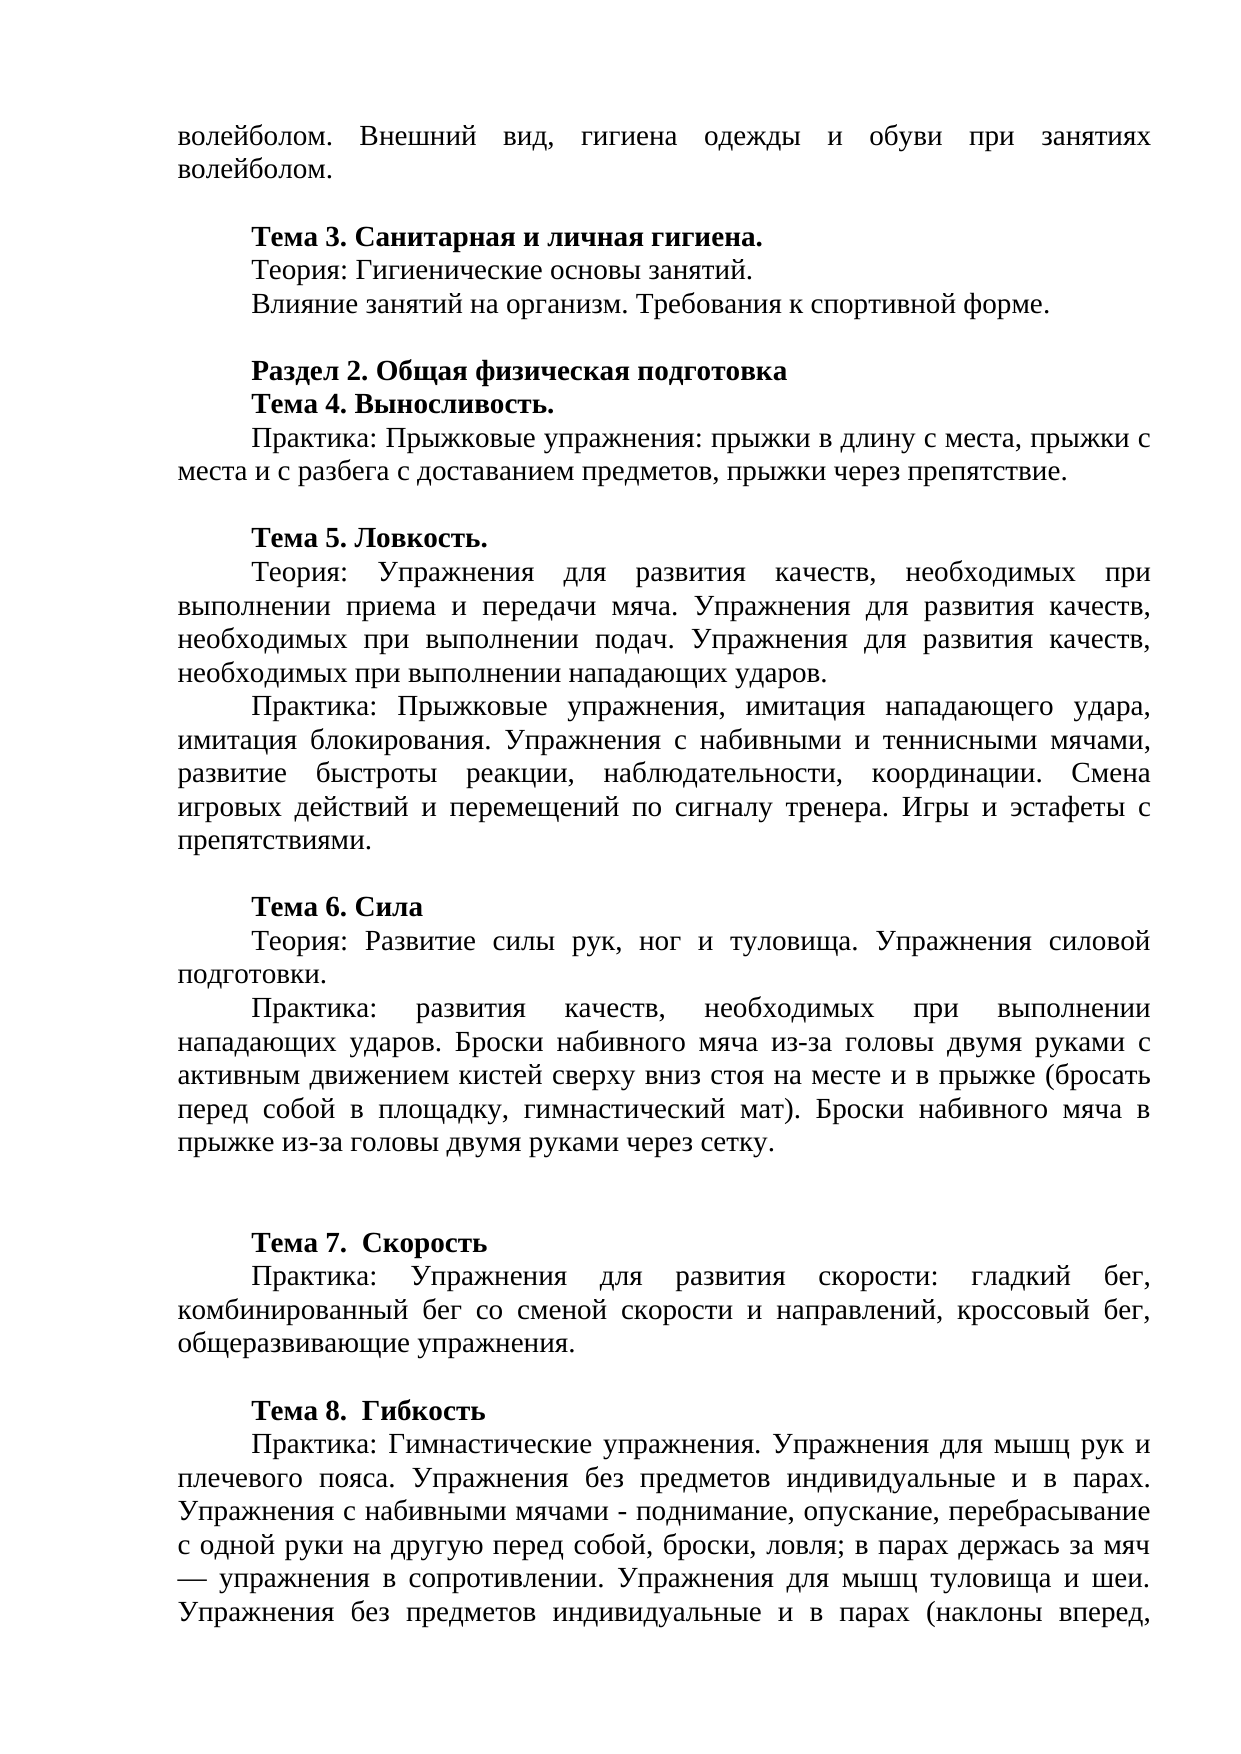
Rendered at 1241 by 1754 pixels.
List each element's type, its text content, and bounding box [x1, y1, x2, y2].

text Тема 5. Ловкость. [177, 521, 1152, 554]
text Тема 6. Сила [177, 889, 1152, 923]
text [177, 118, 1152, 185]
text Раздел 2. Общая физическая подготовка [177, 353, 1152, 386]
text Тема 8. Гибкость [177, 1393, 1152, 1426]
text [177, 1426, 1152, 1627]
text Теория: Развитие силы рук, ног и туловища. Упражнения силовой подготовки. [177, 923, 1152, 990]
text Тема 4. Выносливость. [177, 386, 1152, 420]
text Практика: Прыжковые упражнения, имитация нападающего удара, имитация блокирования. Упражнения с набивными и теннисными мячами, развитие быстроты реакции, наблюдательности, координации. Смена игровых действий и перемещений по сигналу тренера. Игры и эстафеты с препятствиями. [177, 688, 1152, 856]
text Практика: Упражнения для развития скорости: гладкий бег, комбинированный бег со сменой скорости и направлений, кроссовый бег, общеразвивающие упражнения. [177, 1258, 1152, 1359]
text Практика: развития качеств, необходимых при выполнении нападающих ударов. Броски набивного мяча из-за головы двумя руками с активным движением кистей сверху вниз стоя на месте и в прыжке (бросать перед собой в площадку, гимнастический мат). Броски набивного мяча в прыжке из-за головы двумя руками через сетку. [177, 990, 1152, 1158]
text Тема 7. Скорость [177, 1225, 1152, 1258]
text Тема 3. Санитарная и личная гигиена. [177, 219, 1152, 252]
text Влияние занятий на организм. Требования к спортивной форме. [177, 286, 1152, 319]
text Теория: Упражнения для развития качеств, необходимых при выполнении приема и передачи мяча. Упражнения для развития качеств, необходимых при выполнении подач. Упражнения для развития качеств, необходимых при выполнении нападающих ударов. [177, 554, 1152, 688]
text Теория: Гигиенические основы занятий. [177, 252, 1152, 286]
text Практика: Прыжковые упражнения: прыжки в длину с места, прыжки с места и с разбега с доставанием предметов, прыжки через препятствие. [177, 420, 1152, 487]
